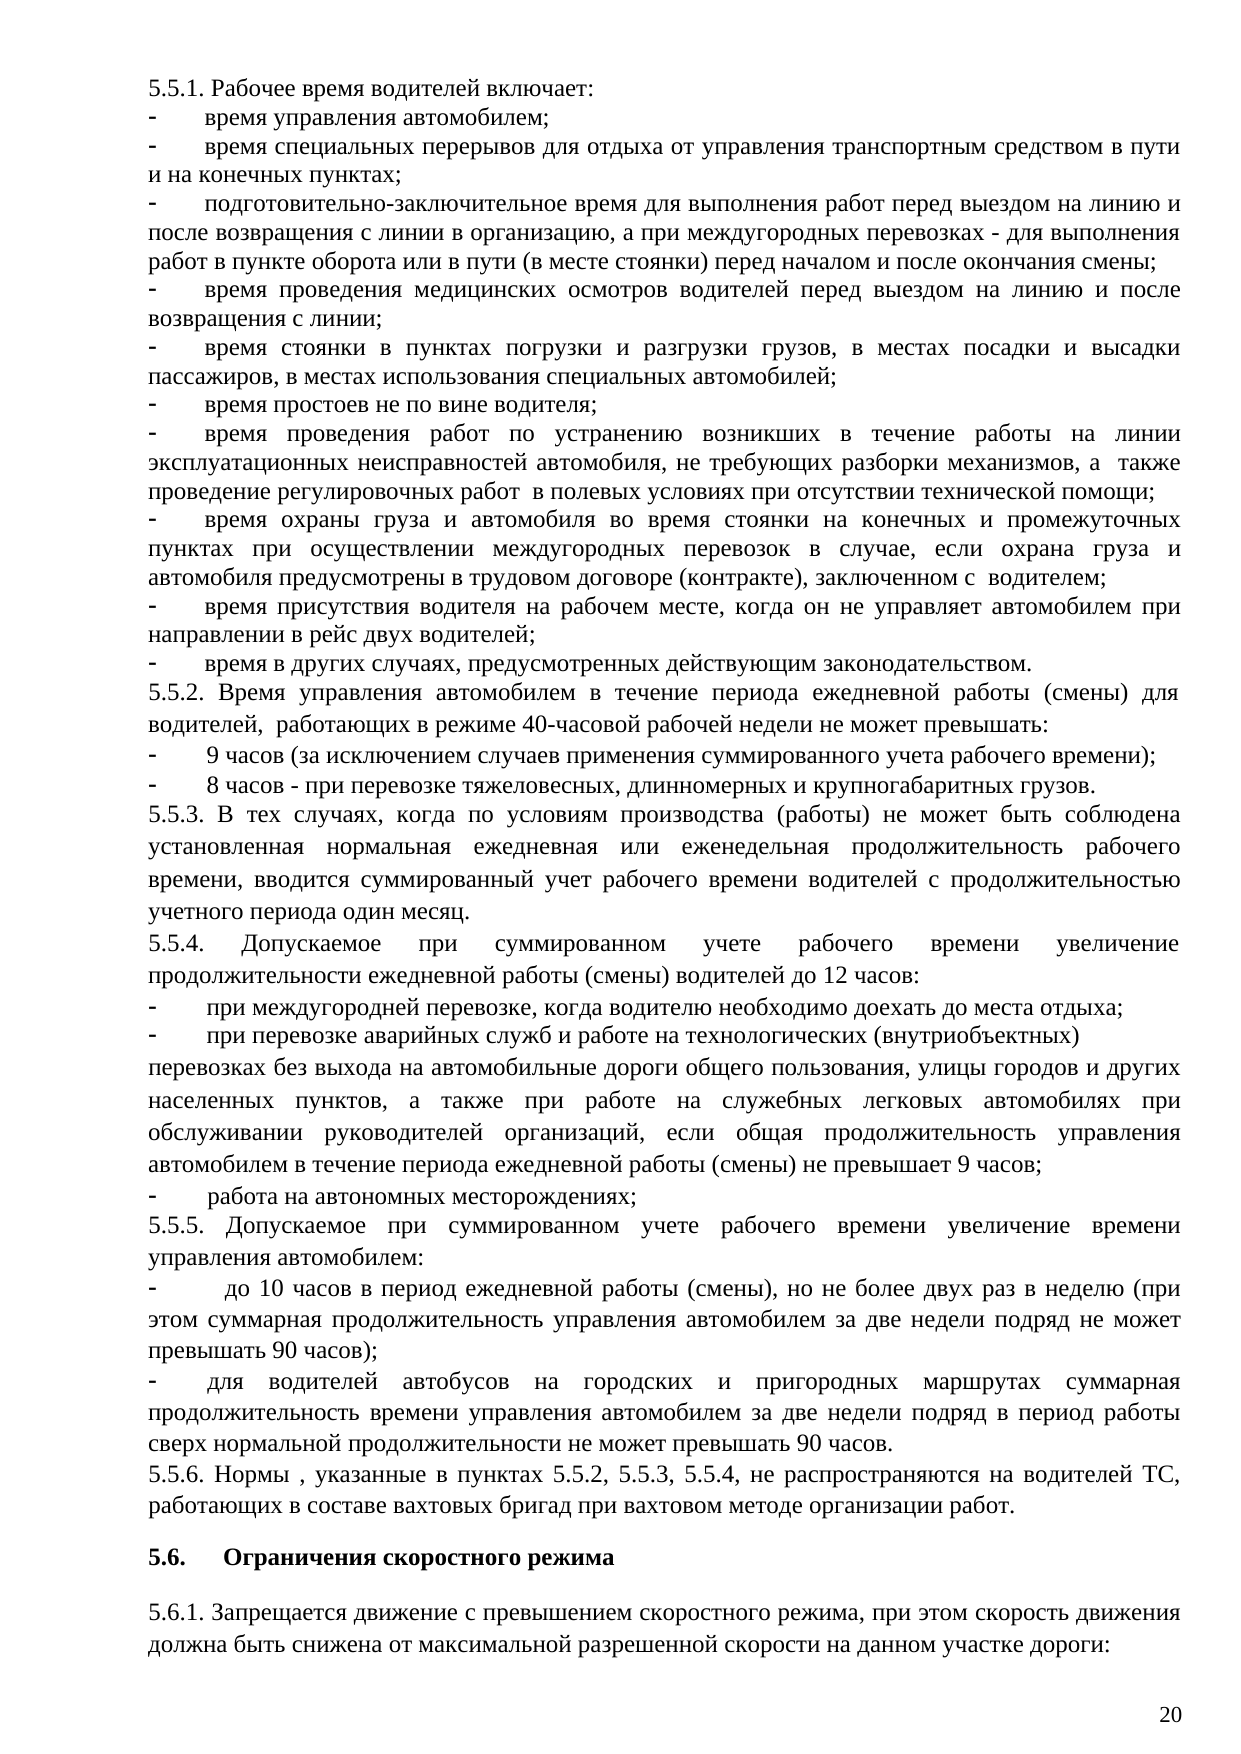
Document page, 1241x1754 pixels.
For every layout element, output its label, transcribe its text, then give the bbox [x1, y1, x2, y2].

text перевозках без выхода на автомобильные дороги общего пользования, улицы городов и других населенных пунктов, а также при работе на служебных легковых автомобилях при обслуживании руководителей организаций, если общая продолжительность управления автомобилем в течение периода ежедневной работы (смены) не превышает 9 часов; [148, 1052, 1182, 1178]
text 5.5.6. Нормы , указанные в пунктах 5.5.2, 5.5.3, 5.5.4, не распространяются на водителей ТС, работающих в составе вахтовых бригад при вахтовом методе организации работ. [148, 1459, 1182, 1519]
subtitle 5.6. Ограничения скоростного режима [148, 1542, 1182, 1571]
text  время простоев не по вине водителя; [148, 389, 1182, 418]
text 5.5.5. Допускаемое при суммированном учете рабочего времени увеличение времени управления автомобилем: [148, 1210, 1182, 1270]
text  время специальных перерывов для отдыха от управления транспортным средством в пути и на конечных пунктах; [148, 131, 1182, 188]
list работа на автономных месторождениях; [148, 1181, 1182, 1210]
text  время присутствия водителя на рабочем месте, когда он не управляет автомобилем при направлении в рейс двух водителей; [148, 591, 1182, 648]
list 9 часов (за исключением случаев применения суммированного учета рабочего времени); [148, 740, 1182, 769]
text 5.5.1. Рабочее время водителей включает: [148, 73, 1182, 102]
text  время управления автомобилем; [148, 102, 1182, 131]
list при междугородней перевозке, когда водителю необходимо доехать до места отдыха; [148, 992, 1182, 1020]
text  время проведения работ по устранению возникших в течение работы на линии эксплуатационных неисправностей автомобиля, не требующих разборки механизмов, а также проведение регулировочных работ в полевых условиях при отсутствии технической помощи; [148, 418, 1182, 504]
text  время проведения медицинских осмотров водителей перед выездом на линию и после возвращения с линии; [148, 274, 1182, 332]
list до 10 часов в период ежедневной работы (смены), но не более двух раз в неделю (при этом суммарная продолжительность управления автомобилем за две недели подряд не может превышать 90 часов); [148, 1273, 1182, 1364]
text  подготовительно-заключительное время для выполнения работ перед выездом на линию и после возвращения с линии в организацию, а при междугородных перевозках - для выполнения работ в пункте оборота или в пути (в месте стоянки) перед началом и после окончания смены; [148, 188, 1182, 274]
list при перевозке аварийных служб и работе на технологических (внутриобъектных) [148, 1020, 1182, 1049]
text 5.5.2. Время управления автомобилем в течение периода ежедневной работы (смены) для водителей, работающих в режиме 40-часовой рабочей недели не может превышать: [148, 677, 1180, 737]
list 8 часов - при перевозке тяжеловесных, длинномерных и крупногабаритных грузов. [148, 770, 1182, 799]
list для водителей автобусов на городских и пригородных маршрутах суммарная продолжительность времени управления автомобилем за две недели подряд в период работы сверх нормальной продолжительности не может превышать 90 часов. [148, 1366, 1182, 1457]
text 5.6.1. Запрещается движение с превышением скоростного режима, при этом скорость движения должна быть снижена от максимальной разрешенной скорости на данном участке дороги: [148, 1597, 1182, 1658]
text 5.5.4. Допускаемое при суммированном учете рабочего времени увеличение продолжительности ежедневной работы (смены) водителей до 12 часов: [148, 928, 1180, 989]
text 5.5.3. В тех случаях, когда по условиям производства (работы) не может быть соблюдена установленная нормальная ежедневная или еженедельная продолжительность рабочего времени, вводится суммированный учет рабочего времени водителей с продолжительностью учетного периода один месяц. [148, 799, 1182, 925]
text  время стоянки в пунктах погрузки и разгрузки грузов, в местах посадки и высадки пассажиров, в местах использования специальных автомобилей; [148, 332, 1182, 389]
text  время охраны груза и автомобиля во время стоянки на конечных и промежуточных пунктах при осуществлении междугородных перевозок в случае, если охрана груза и автомобиля предусмотрены в трудовом договоре (контракте), заключенном с водителем; [148, 504, 1182, 591]
text  время в других случаях, предусмотренных действующим законодательством. [148, 648, 1182, 677]
